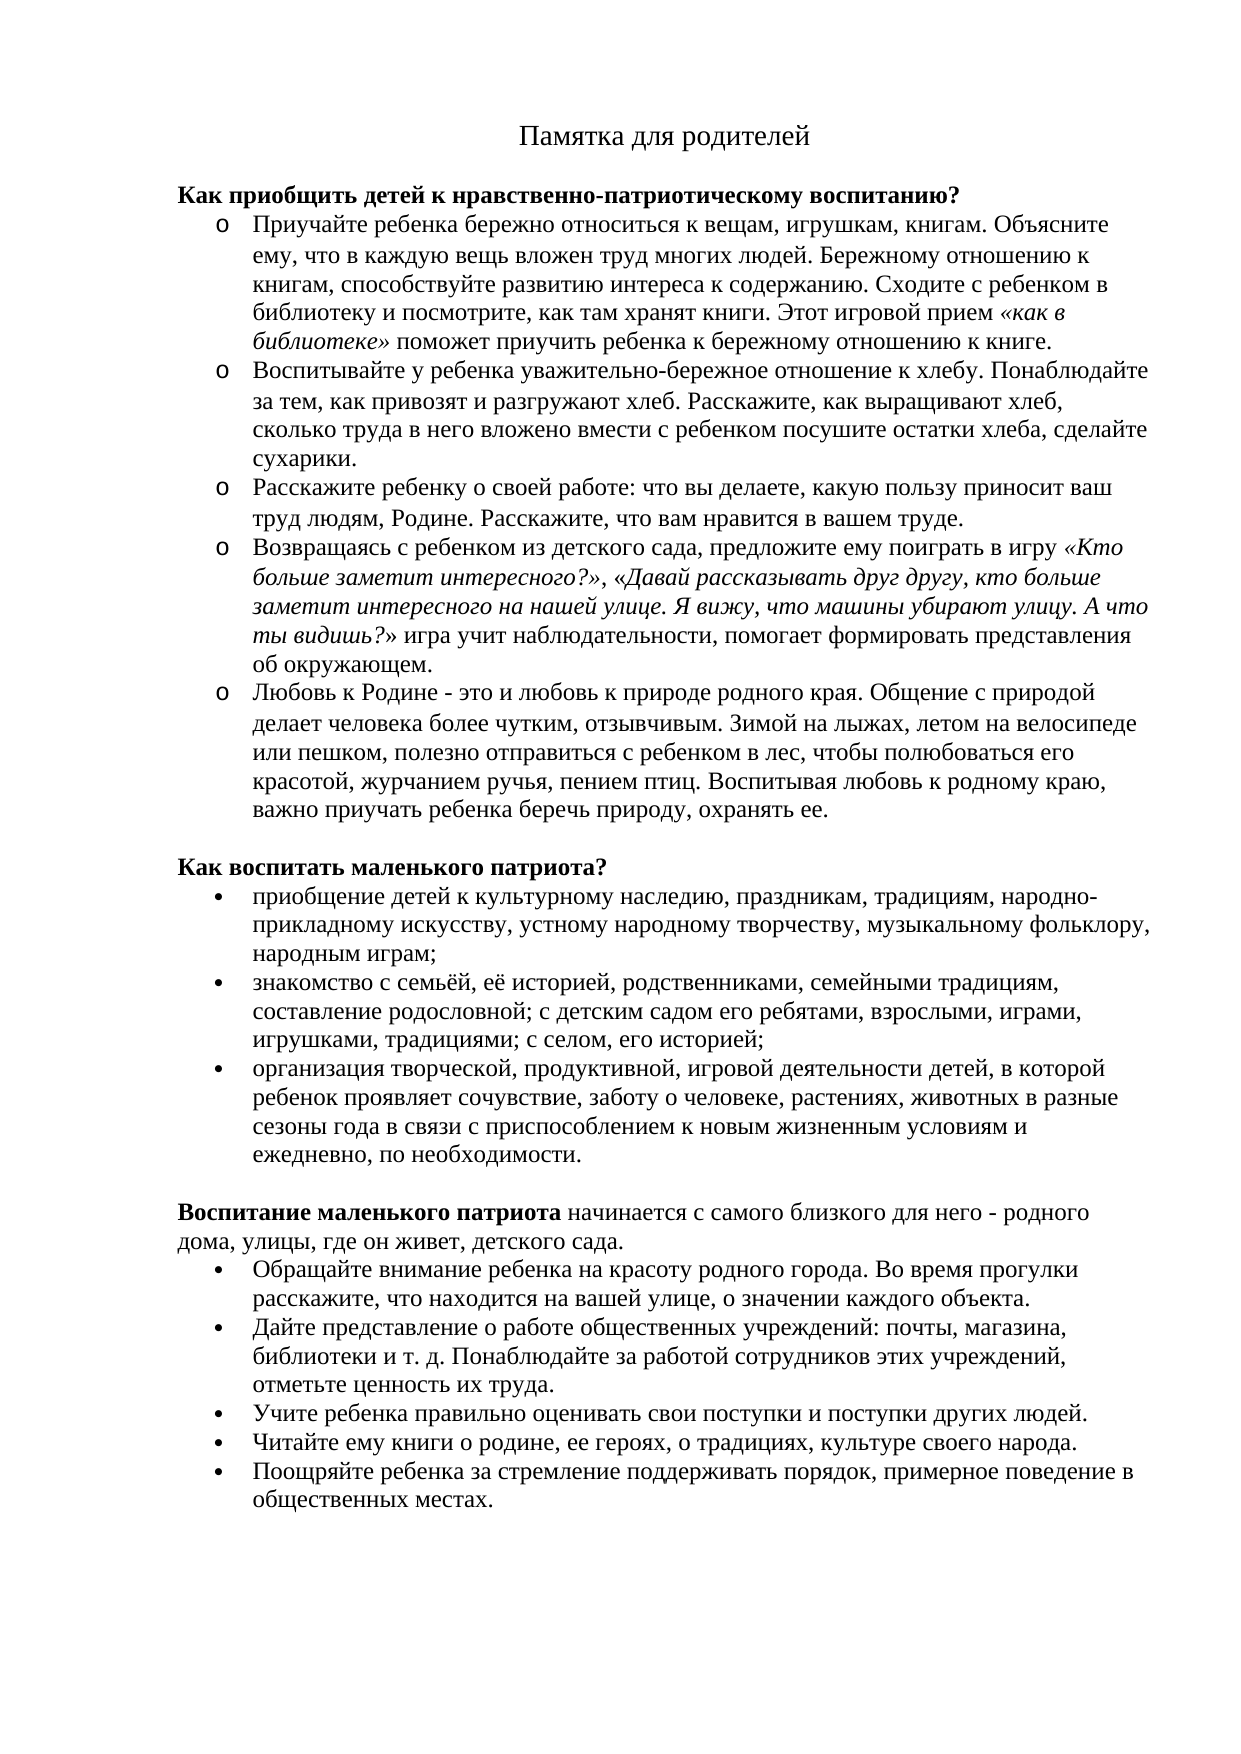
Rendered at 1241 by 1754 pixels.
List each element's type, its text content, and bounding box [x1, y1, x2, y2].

list Обращайте внимание ребенка на красоту родного города. Во время прогулки расскажите, что находится на вашей улице, о значении каждого объекта. [215, 1254, 1152, 1312]
list Дайте представление о работе общественных учреждений: почты, магазина, библиотеки и т. д. Понаблюдайте за работой сотрудников этих учреждений, отметьте ценность их труда. [215, 1312, 1152, 1398]
text Как воспитать маленького патриота? [177, 852, 1152, 881]
list Поощряйте ребенка за стремление поддерживать порядок, примерное поведение в общественных местах. [215, 1456, 1152, 1541]
list Расскажите ребенку о своей работе: что вы делаете, какую пользу приносит ваш труд людям, Родине. Расскажите, что вам нравится в вашем труде. [215, 472, 1152, 532]
list Воспитывайте у ребенка уважительно-бережное отношение к хлебу. Понаблюдайте за тем, как привозят и разгружают хлеб. Расскажите, как выращивают хлеб, сколько труда в него вложено вмести с ребенком посушите остатки хлеба, сделайте сухарики. [215, 355, 1152, 472]
list Учите ребенка правильно оценивать свои поступки и поступки других людей. [215, 1398, 1152, 1427]
list знакомство с семьёй, её историей, родственниками, семейными традициям, составление родословной; с детским садом его ребятами, взрослыми, играми, игрушками, традициями; с селом, его историей; [215, 967, 1152, 1053]
text Воспитание маленького патриота начинается с самого близкого для него - родного дома, улицы, где он живет, детского сада. [177, 1197, 1152, 1254]
text Как приобщить детей к нравственно-патриотическому воспитанию? [177, 180, 1152, 209]
list приобщение детей к культурному наследию, праздникам, традициям, народно-прикладному искусству, устному народному творчеству, музыкальному фольклору, народным играм; [215, 881, 1152, 967]
list Любовь к Родине - это и любовь к природе родного края. Общение с природой делает человека более чутким, отзывчивым. Зимой на лыжах, летом на велосипеде или пешком, полезно отправиться с ребенком в лес, чтобы полюбоваться его красотой, журчанием ручья, пением птиц. Воспитывая любовь к родному краю, важно приучать ребенка беречь природу, охранять ее. [215, 677, 1152, 823]
text Памятка для родителей [177, 118, 1152, 152]
list организация творческой, продуктивной, игровой деятельности детей, в которой ребенок проявляет сочувствие, заботу о человеке, растениях, животных в разные сезоны года в связи с приспособлением к новым жизненным условиям и ежедневно, по необходимости. [215, 1053, 1152, 1168]
list Приучайте ребенка бережно относиться к вещам, игрушкам, книгам. Объясните ему, что в каждую вещь вложен труд многих людей. Бережному отношению к книгам, способствуйте развитию интереса к содержанию. Сходите с ребенком в библиотеку и посмотрите, как там хранят книги. Этот игровой прием «как в библиотеке» поможет приучить ребенка к бережному отношению к книге. [215, 209, 1152, 355]
list Читайте ему книги о родине, ее героях, о традициях, культуре своего народа. [215, 1427, 1152, 1456]
list Возвращаясь с ребенком из детского сада, предложите ему поиграть в игру «Кто больше заметит интересного?», «Давай рассказывать друг другу, кто больше заметит интересного на нашей улице. Я вижу, что машины убирают улицу. А что ты видишь?» игра учит наблюдательности, помогает формировать представления об окружающем. [215, 532, 1152, 677]
